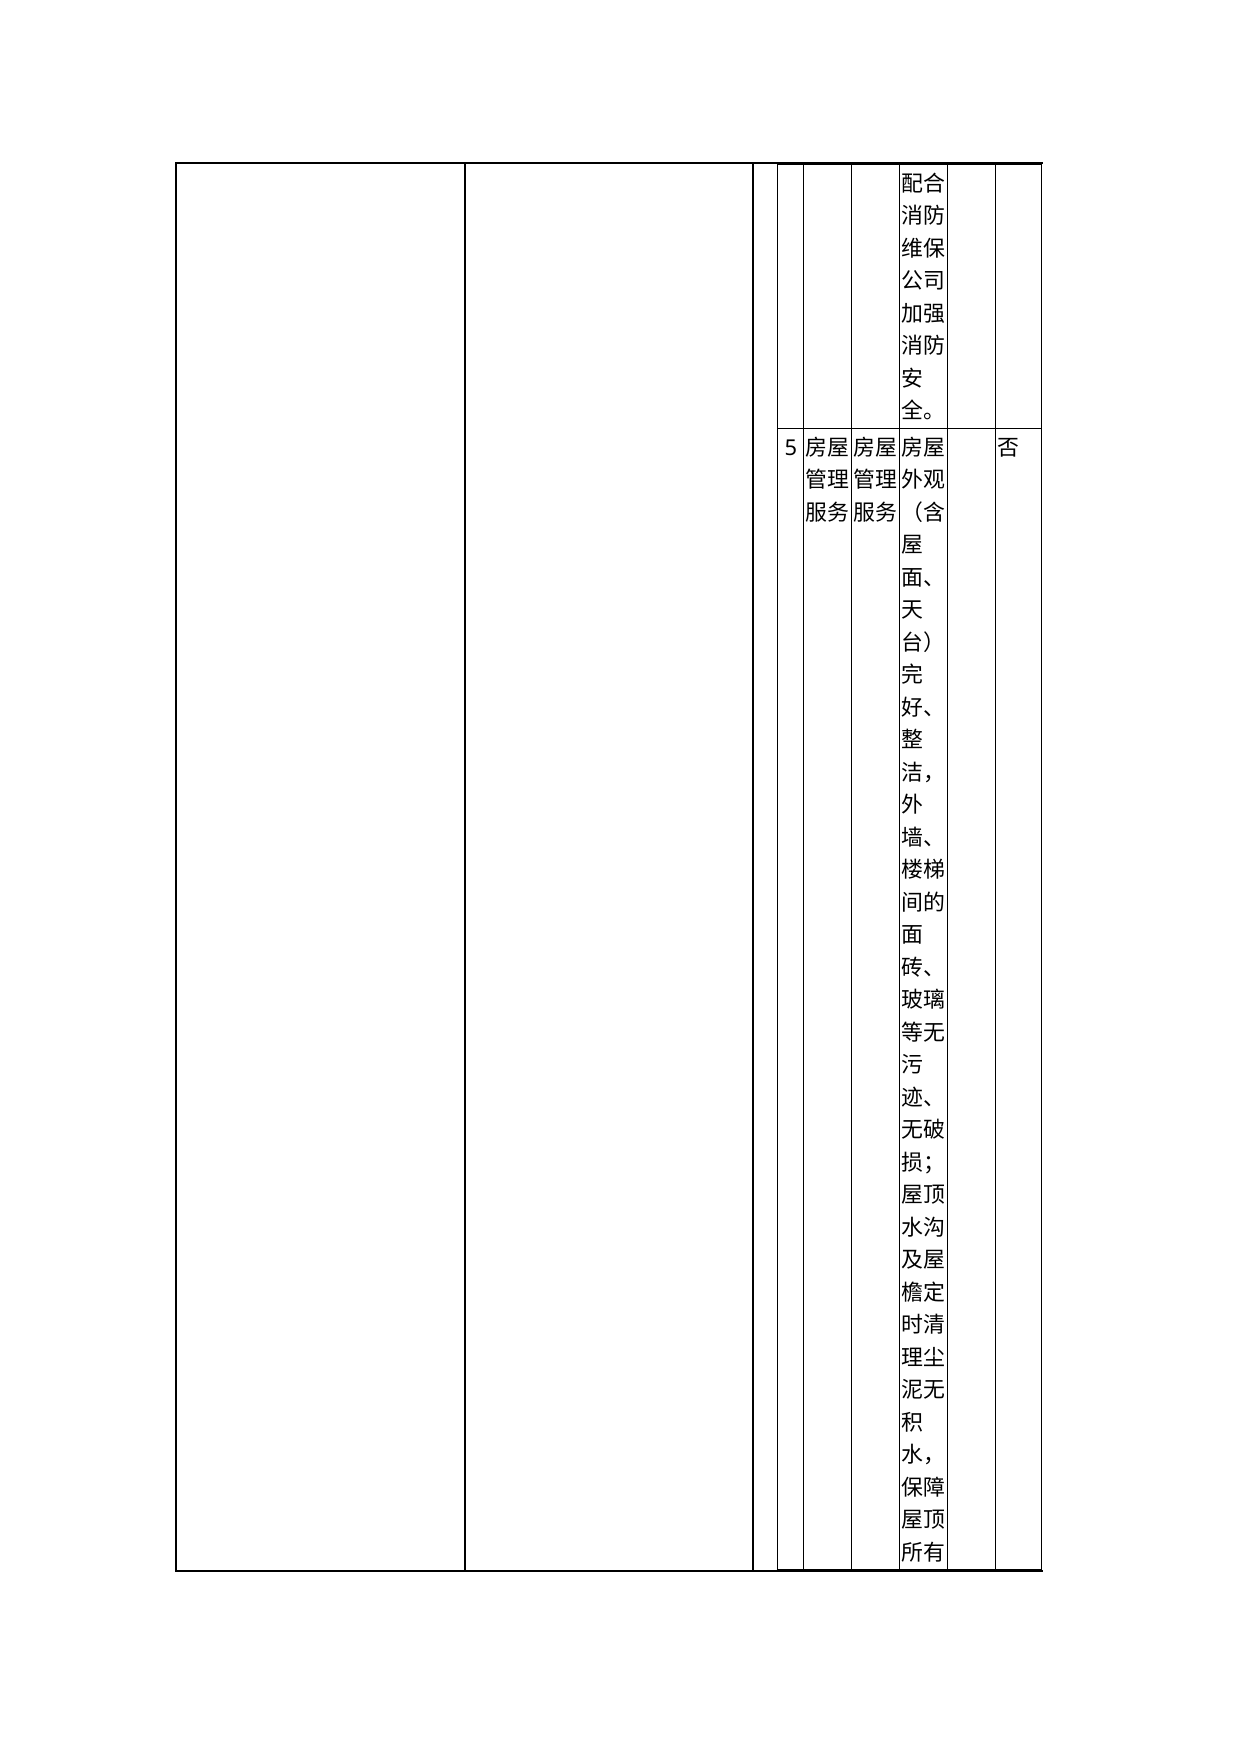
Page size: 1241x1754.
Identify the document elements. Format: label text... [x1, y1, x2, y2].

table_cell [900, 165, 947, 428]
table_cell [466, 164, 752, 1570]
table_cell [852, 429, 899, 1569]
table_cell 1 [177, 164, 464, 1570]
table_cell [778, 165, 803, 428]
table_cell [900, 429, 947, 1569]
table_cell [948, 429, 995, 1569]
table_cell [804, 429, 851, 1569]
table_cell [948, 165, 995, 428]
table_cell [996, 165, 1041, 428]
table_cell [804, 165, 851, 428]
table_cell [754, 164, 777, 1570]
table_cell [778, 429, 803, 1569]
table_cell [996, 429, 1041, 1569]
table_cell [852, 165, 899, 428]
